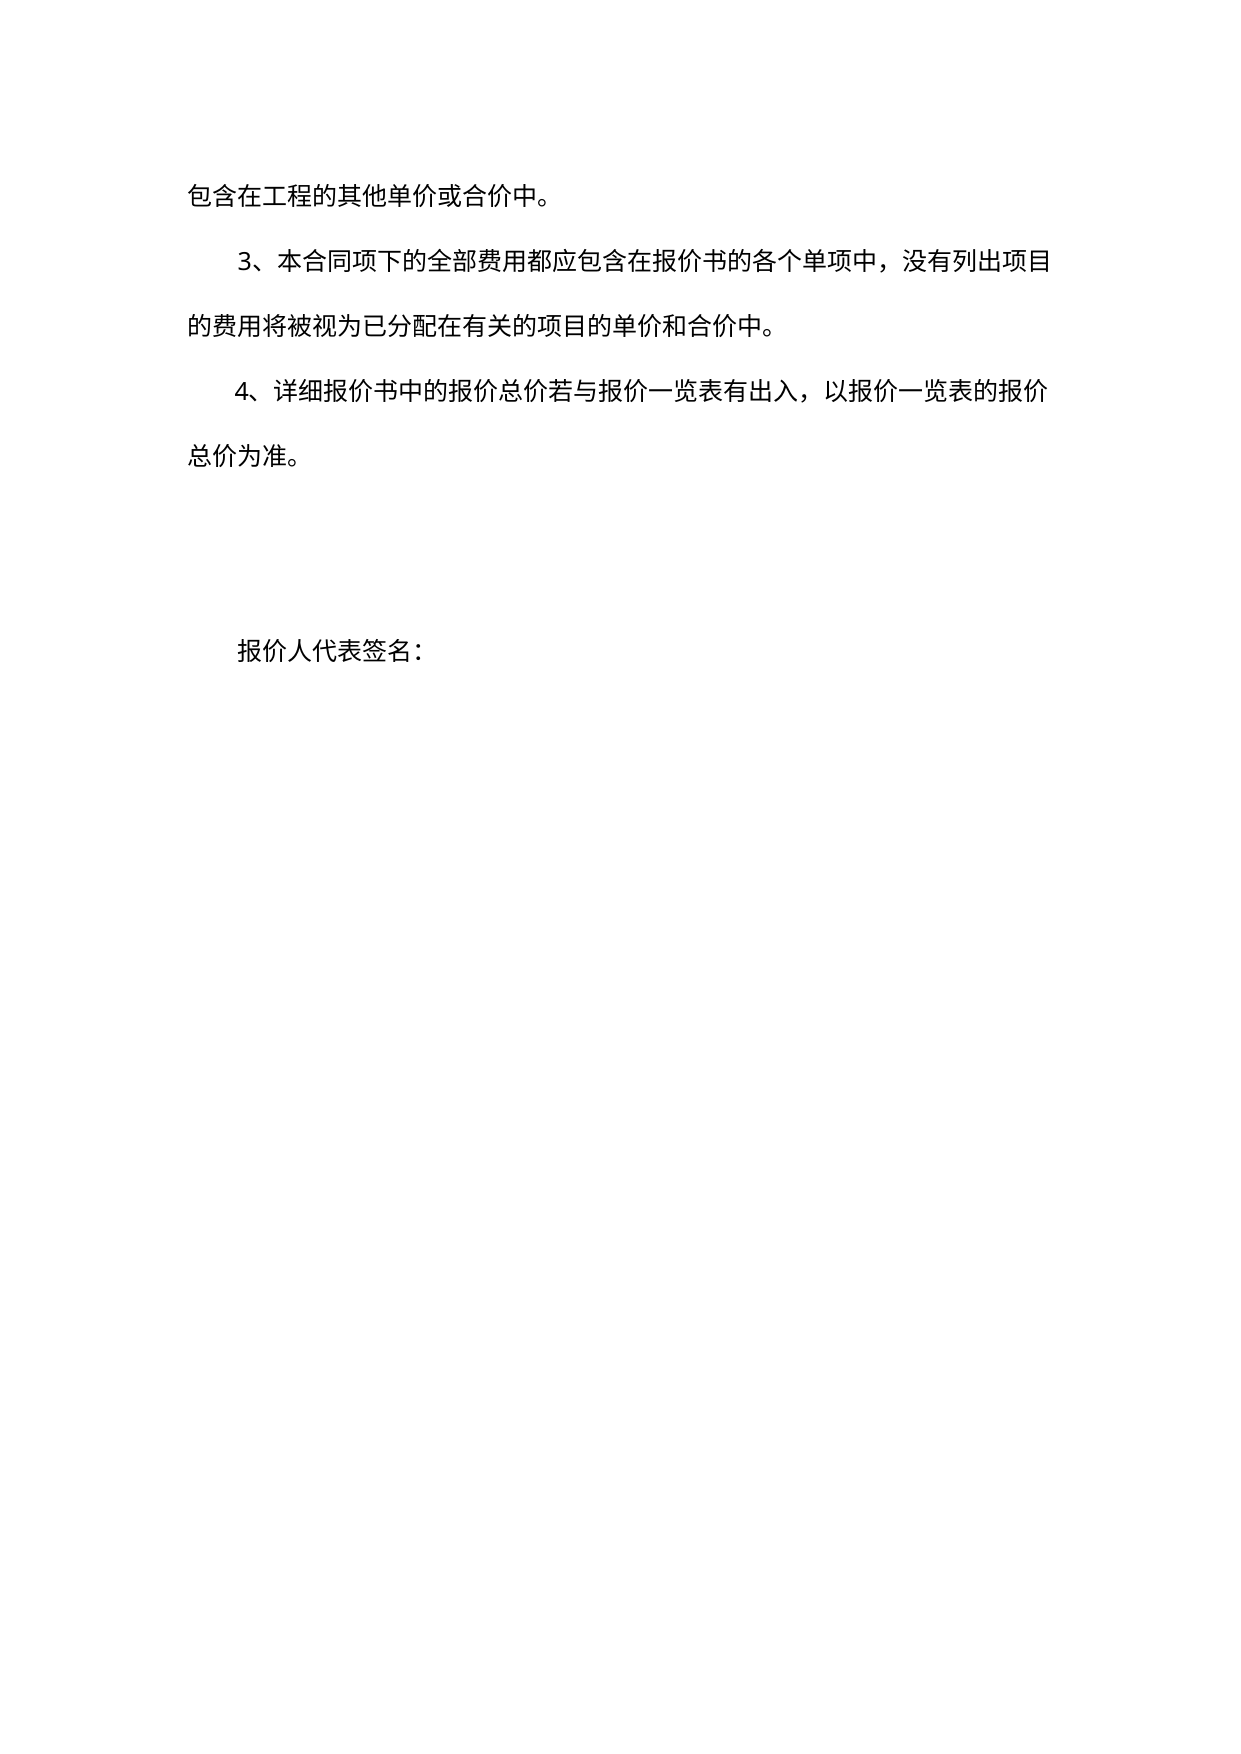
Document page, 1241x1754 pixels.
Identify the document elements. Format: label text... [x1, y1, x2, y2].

text 报价人代表签名： [187, 617, 1053, 682]
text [187, 162, 1053, 227]
text 3、本合同项下的全部费用都应包含在报价书的各个单项中，没有列出项目的费用将被视为已分配在有关的项目的单价和合价中。 [187, 227, 1053, 357]
text 4、详细报价书中的报价总价若与报价一览表有出入，以报价一览表的报价总价为准。 [187, 357, 1053, 487]
